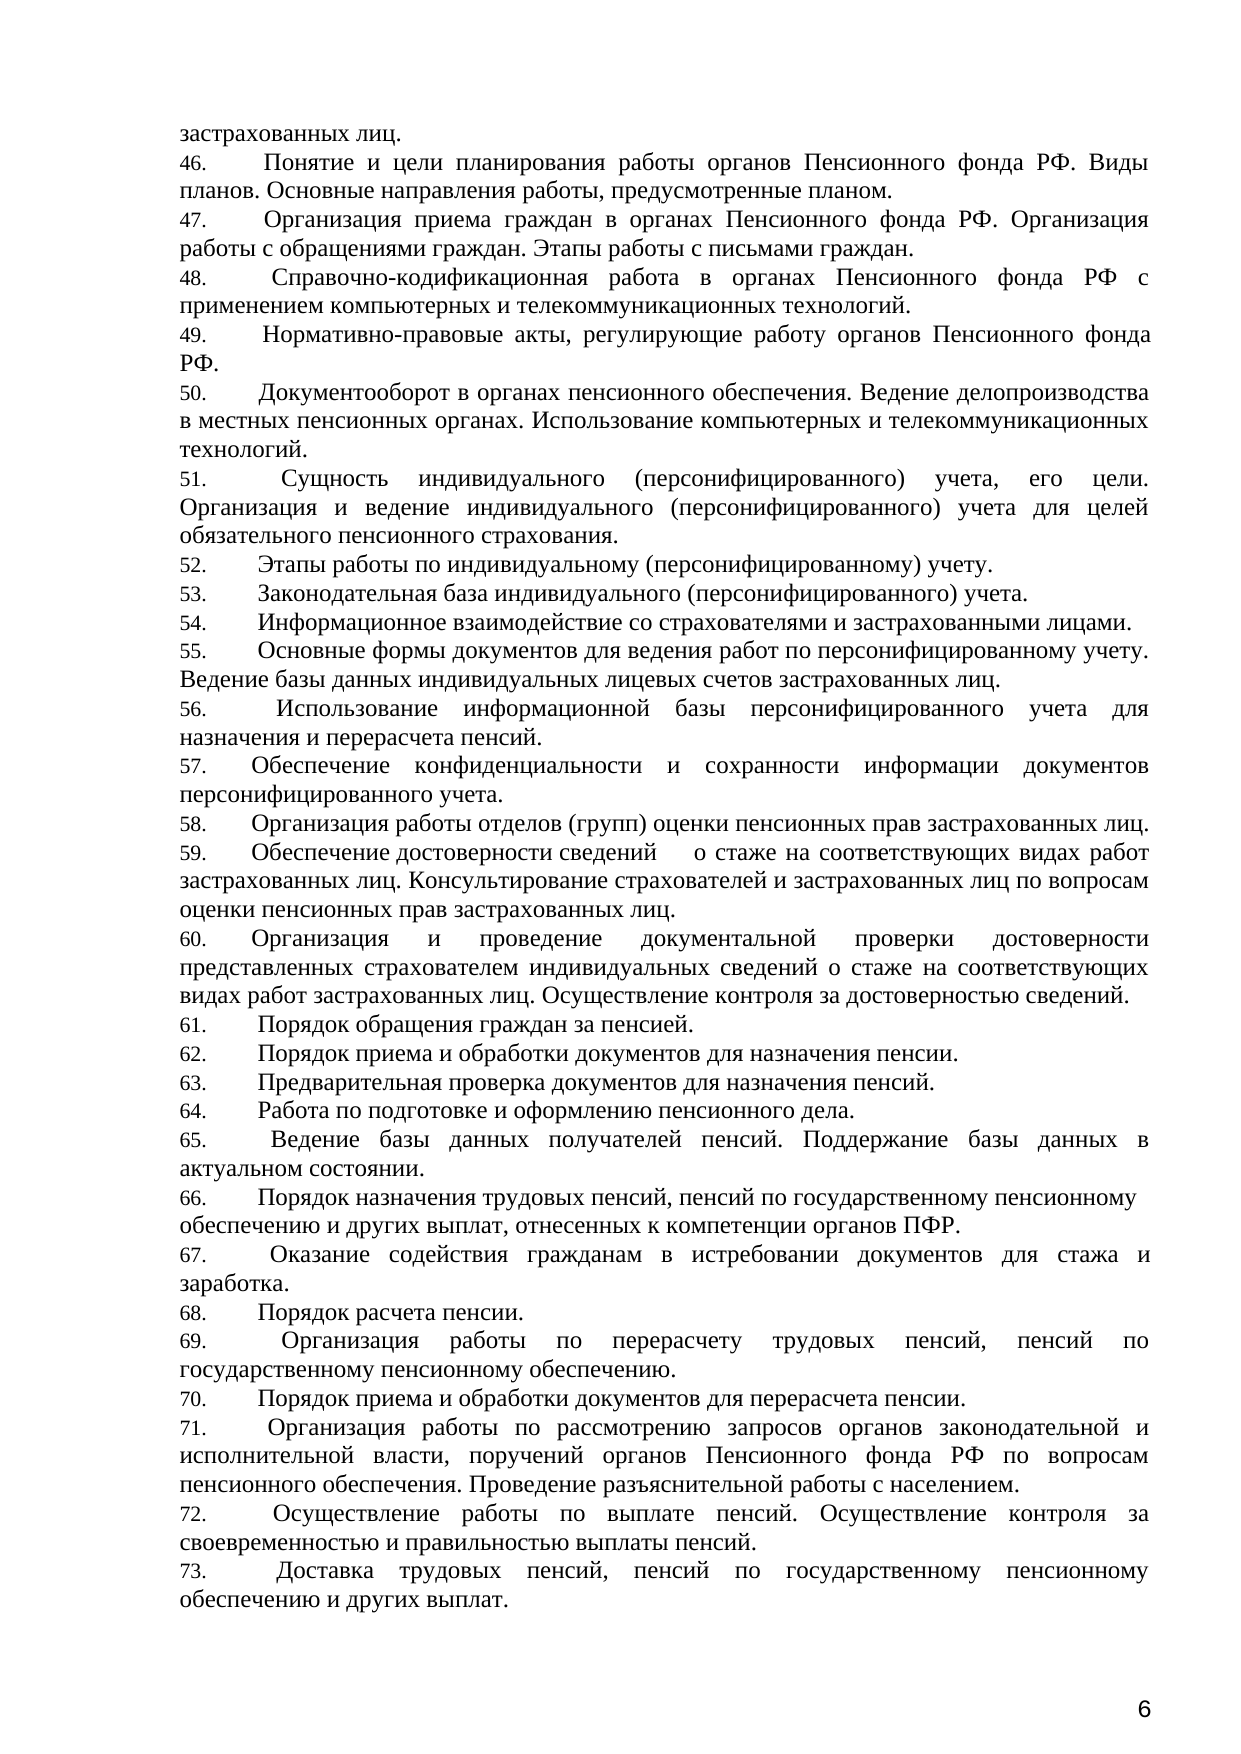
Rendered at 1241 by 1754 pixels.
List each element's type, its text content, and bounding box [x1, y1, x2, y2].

list Оказание содействия гражданам в истребовании документов для стажа и заработка. [179, 1239, 1152, 1297]
list Работа по подготовке и оформлению пенсионного дела. [179, 1096, 1152, 1124]
list Организация работы по рассмотрению запросов органов законодательной и исполнительной власти, поручений органов Пенсионного фонда РФ по вопросам пенсионного обеспечения. Проведение разъяснительной работы с населением. [179, 1412, 1149, 1498]
list Предварительная проверка документов для назначения пенсий. [179, 1067, 1152, 1096]
list Доставка трудовых пенсий, пенсий по государственному пенсионному обеспечению и других выплат. [179, 1556, 1149, 1613]
list Организация работы по перерасчету трудовых пенсий, пенсий по государственному пенсионному обеспечению. [179, 1326, 1149, 1383]
list Нормативно-правовые акты, регулирующие работу органов Пенсионного фонда РФ. [179, 319, 1152, 377]
list Информационное взаимодействие со страхователями и застрахованными лицами. [179, 607, 1152, 636]
list Использование информационной базы персонифицированного учета для назначения и перерасчета пенсий. [179, 693, 1149, 751]
list Порядок приема и обработки документов для назначения пенсии. [179, 1038, 1152, 1067]
list Законодательная база индивидуального (персонифицированного) учета. [179, 578, 1152, 607]
list Обеспечение достоверности сведений о стаже на соответствующих видах работ застрахованных лиц. Консультирование страхователей и застрахованных лиц по вопросам оценки пенсионных прав застрахованных лиц. [179, 837, 1149, 923]
list Порядок обращения граждан за пенсией. [179, 1009, 1152, 1038]
list Осуществление работы по выплате пенсий. Осуществление контроля за своевременностью и правильностью выплаты пенсий. [179, 1498, 1149, 1556]
list Понятие и цели планирования работы органов Пенсионного фонда РФ. Виды планов. Основные направления работы, предусмотренные планом. [179, 147, 1149, 204]
list Сущность индивидуального (персонифицированного) учета, его цели. Организация и ведение индивидуального (персонифицированного) учета для целей обязательного пенсионного страхования. [179, 463, 1149, 549]
list Организация работы отделов (групп) оценки пенсионных прав застрахованных лиц. [179, 808, 1152, 837]
list Ведение базы данных получателей пенсий. Поддержание базы данных в актуальном состоянии. [179, 1124, 1149, 1182]
list Порядок расчета пенсии. [179, 1297, 1152, 1326]
list Этапы работы по индивидуальному (персонифицированному) учету. [179, 549, 1152, 578]
text обеспечению и других выплат, отнесенных к компетенции органов ПФР. [179, 1211, 1152, 1239]
list Порядок назначения трудовых пенсий, пенсий по государственному пенсионному [179, 1182, 1149, 1211]
list Основные формы документов для ведения работ по персонифицированному учету. Ведение базы данных индивидуальных лицевых счетов застрахованных лиц. [179, 636, 1149, 693]
list Организация приема граждан в органах Пенсионного фонда РФ. Организация работы с обращениями граждан. Этапы работы с письмами граждан. [179, 204, 1149, 262]
list Справочно-кодификационная работа в органах Пенсионного фонда РФ с применением компьютерных и телекоммуникационных технологий. [179, 262, 1149, 319]
list Обеспечение конфиденциальности и сохранности информации документов персонифицированного учета. [179, 751, 1149, 808]
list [179, 118, 1149, 147]
list Документооборот в органах пенсионного обеспечения. Ведение делопроизводства в местных пенсионных органах. Использование компьютерных и телекоммуникационных технологий. [179, 377, 1149, 463]
list Порядок приема и обработки документов для перерасчета пенсии. [179, 1383, 1152, 1412]
list Организация и проведение документальной проверки достоверности представленных страхователем индивидуальных сведений о стаже на соответствующих видах работ застрахованных лиц. Осуществление контроля за достоверностью сведений. [179, 923, 1149, 1009]
